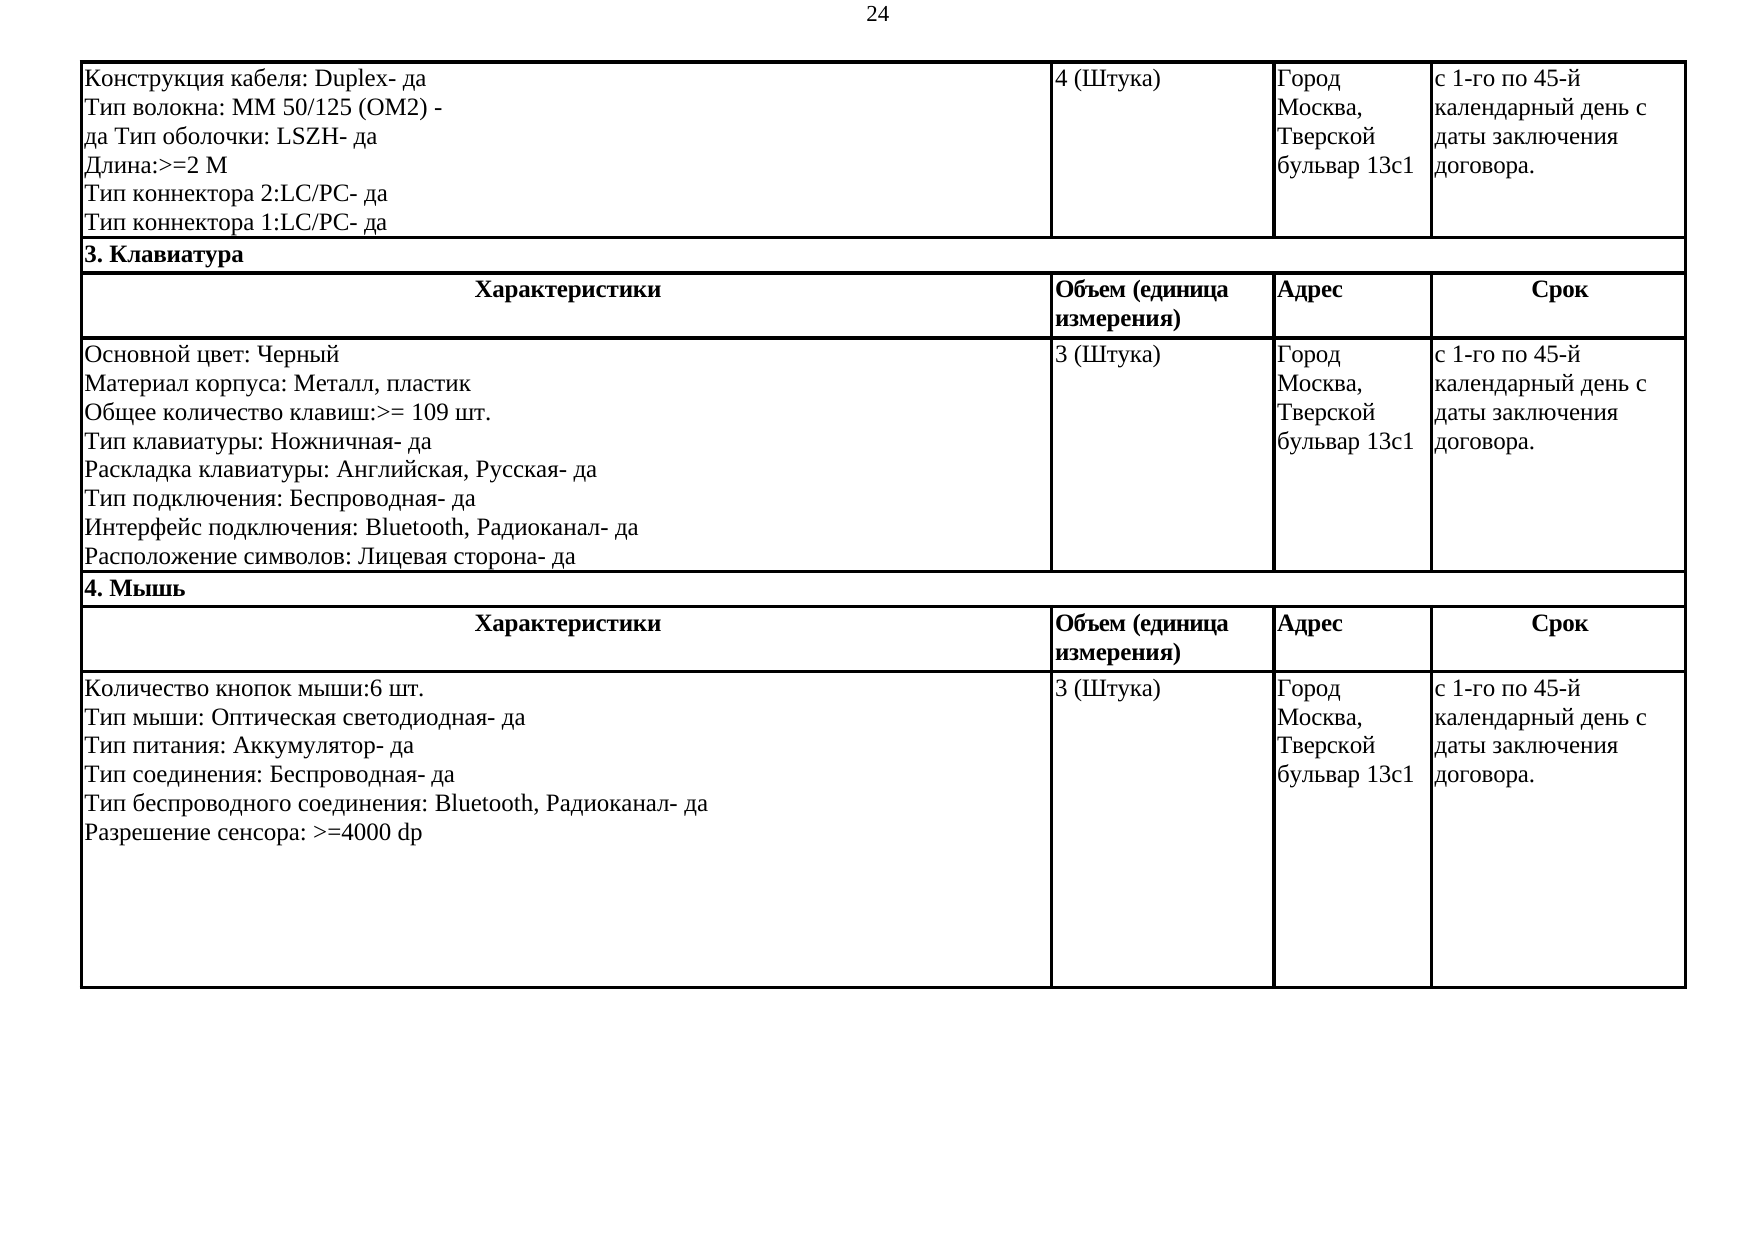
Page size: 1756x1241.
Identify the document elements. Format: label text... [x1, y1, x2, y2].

table_cell Количество кнопок мыши:6 шт. Тип мыши: Оптическая светодиодная- да Тип питания: Аккумулятор- да Тип соединения: Беспроводная- да Тип беспроводного соединения: Bluetooth, Радиоканал- да Разрешение сенсора: >=4000 dp [83, 673, 1050, 986]
table_cell 3 (Штука) [1053, 673, 1272, 986]
table_cell Объем (единица измерения) [1053, 275, 1272, 336]
table_cell Конструкция кабеля: Duplex- да Тип волокна: MM 50/125 (OM2) - да Тип оболочки: LSZH- да Длина:>=2 М Тип коннектора 2:LC/PC- да Тип коннектора 1:LC/PC- да [83, 64, 1050, 236]
table_cell Адрес [1276, 275, 1430, 336]
table_cell Объем (единица измерения) [1053, 608, 1272, 670]
table_cell Город Москва, Тверской бульвар 13с1 [1276, 673, 1430, 986]
table_cell Адрес [1276, 608, 1430, 670]
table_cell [1433, 64, 1684, 236]
table_cell Характеристики [83, 275, 1050, 336]
table_cell Характеристики [83, 608, 1050, 670]
table_cell Город Москва, Тверской бульвар 13с1 [1276, 64, 1430, 236]
table_cell 3. Клавиатура [83, 239, 1684, 271]
table_cell Основной цвет: Черный Материал корпуса: Металл, пластик Общее количество клавиш:>= 109 шт. Тип клавиатуры: Ножничная- да Раскладка клавиатуры: Английская, Русская- да Тип подключения: Беспроводная- да Интерфейс подключения: Bluetooth, Радиоканал- да Расположение символов: Лицевая сторона- да [83, 340, 1050, 569]
table_cell 4. Мышь [83, 573, 1684, 605]
table_cell 3 (Штука) [1053, 340, 1272, 569]
table_cell Срок [1433, 275, 1684, 336]
table_cell Срок [1433, 608, 1684, 670]
table_cell Город Москва, Тверской бульвар 13с1 [1276, 340, 1430, 569]
table_cell c 1-го по 45-й календарный день c даты заключения договора. [1433, 340, 1684, 569]
table_cell 4 (Штука) [1053, 64, 1272, 236]
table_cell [1433, 673, 1684, 986]
